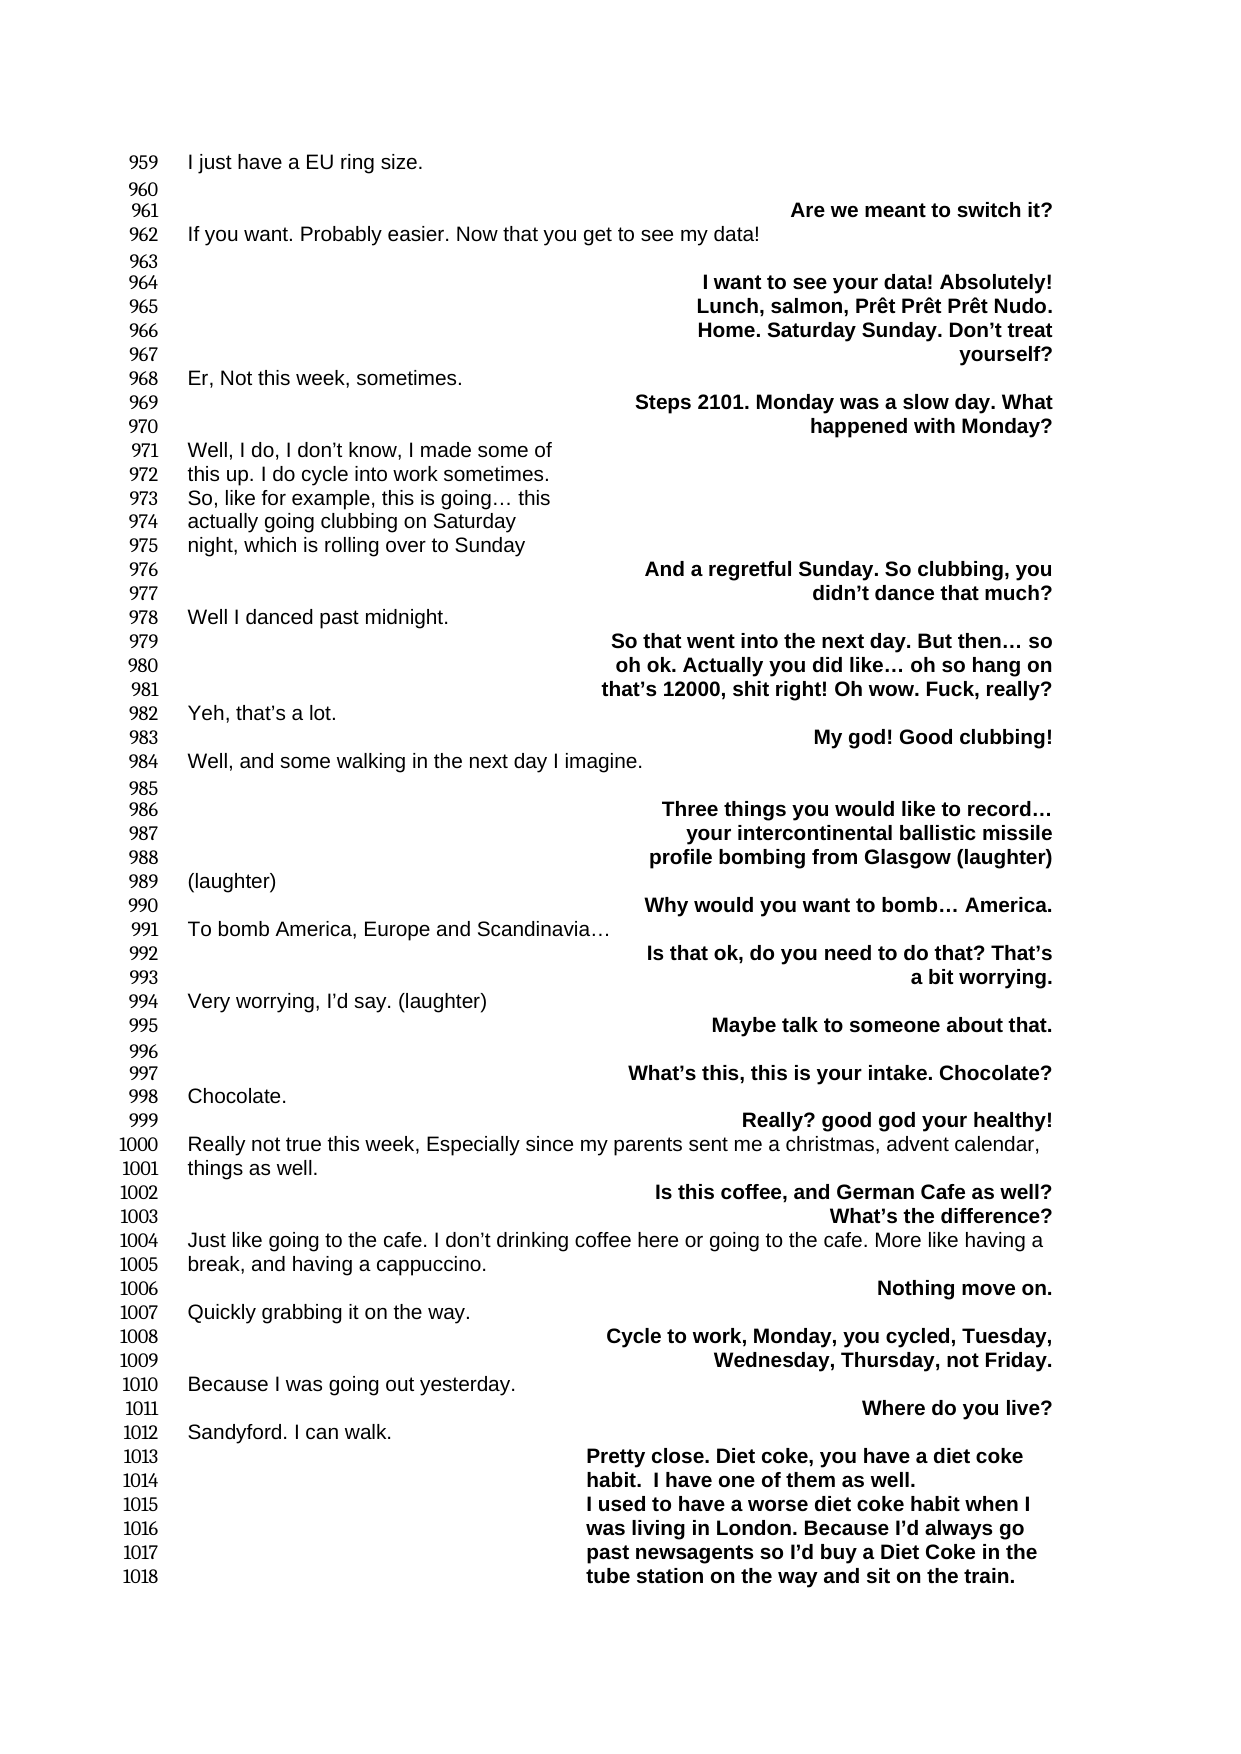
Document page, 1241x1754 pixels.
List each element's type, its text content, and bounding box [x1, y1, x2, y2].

text What’s this, this is your intake. Chocolate? [187, 1060, 1053, 1084]
text Are we meant to switch it? [187, 198, 1053, 222]
text I used to have a worse diet coke habit when I was living in London. Because I’d always go past newsagents so I’d buy a Diet Coke in the tube station on the way and sit on the train. [586, 1492, 1053, 1587]
text Nothing move on. [187, 1276, 1053, 1300]
text Cycle to work, Monday, you cycled, Tuesday, Wednesday, Thursday, not Friday. [601, 1324, 1053, 1372]
text Very worrying, I’d say. (laughter) [187, 988, 1053, 1012]
text Pretty close. Diet coke, you have a diet coke habit. I have one of them as well. [586, 1444, 1053, 1492]
text Just like going to the cafe. I don’t drinking coffee here or going to the cafe. More like having a break, and having a cappuccino. [187, 1228, 1053, 1276]
text Chocolate. [187, 1084, 1053, 1108]
text My god! Good clubbing! [187, 725, 1053, 749]
text Well, I do, I don’t know, I made some of this up. I do cycle into work sometimes. So, like for example, this is going… this actually going clubbing on Saturday night, which is rolling over to Sunday [187, 437, 557, 557]
text Really not true this week, Especially since my parents sent me a christmas, advent calendar, things as well. [187, 1132, 1053, 1180]
text I just have a EU ring size. [187, 150, 1053, 174]
text Three things you would like to record… your intercontinental ballistic missile profile bombing from Glasgow (laughter) [631, 797, 1053, 869]
text Is that ok, do you need to do that? That’s a bit worrying. [631, 941, 1053, 988]
text Yeh, that’s a lot. [187, 701, 1053, 725]
text Quickly grabbing it on the way. [187, 1300, 1053, 1324]
text I want to see your data! Absolutely! [675, 270, 1053, 294]
text Where do you live? [187, 1396, 1053, 1420]
text Well I danced past midnight. [187, 605, 1053, 629]
text (laughter) [187, 869, 1053, 893]
text If you want. Probably easier. Now that you get to see my data! [187, 222, 1053, 246]
text And a regretful Sunday. So clubbing, you didn’t dance that much? [601, 557, 1053, 605]
text So that went into the next day. But then… so oh ok. Actually you did like… oh so hang on that’s 12000, shit right! Oh wow. Fuck, really? [601, 629, 1053, 701]
text Steps 2101. Monday was a slow day. What happened with Monday? [586, 389, 1053, 437]
text Sandyford. I can walk. [187, 1420, 1053, 1444]
text Maybe talk to someone about that. [631, 1012, 1053, 1036]
text Er, Not this week, sometimes. [187, 366, 1053, 389]
text To bomb America, Europe and Scandinavia… [187, 917, 1053, 941]
text Because I was going out yesterday. [187, 1372, 1053, 1396]
text Lunch, salmon, Prêt Prêt Prêt Nudo. Home. Saturday Sunday. Don’t treat yourself? [675, 294, 1053, 366]
text Really? good god your healthy! [187, 1108, 1053, 1132]
text Well, and some walking in the next day I imagine. [187, 749, 1053, 773]
text Is this coffee, and German Cafe as well? What’s the difference? [586, 1180, 1053, 1228]
text Why would you want to bomb… America. [631, 893, 1053, 917]
